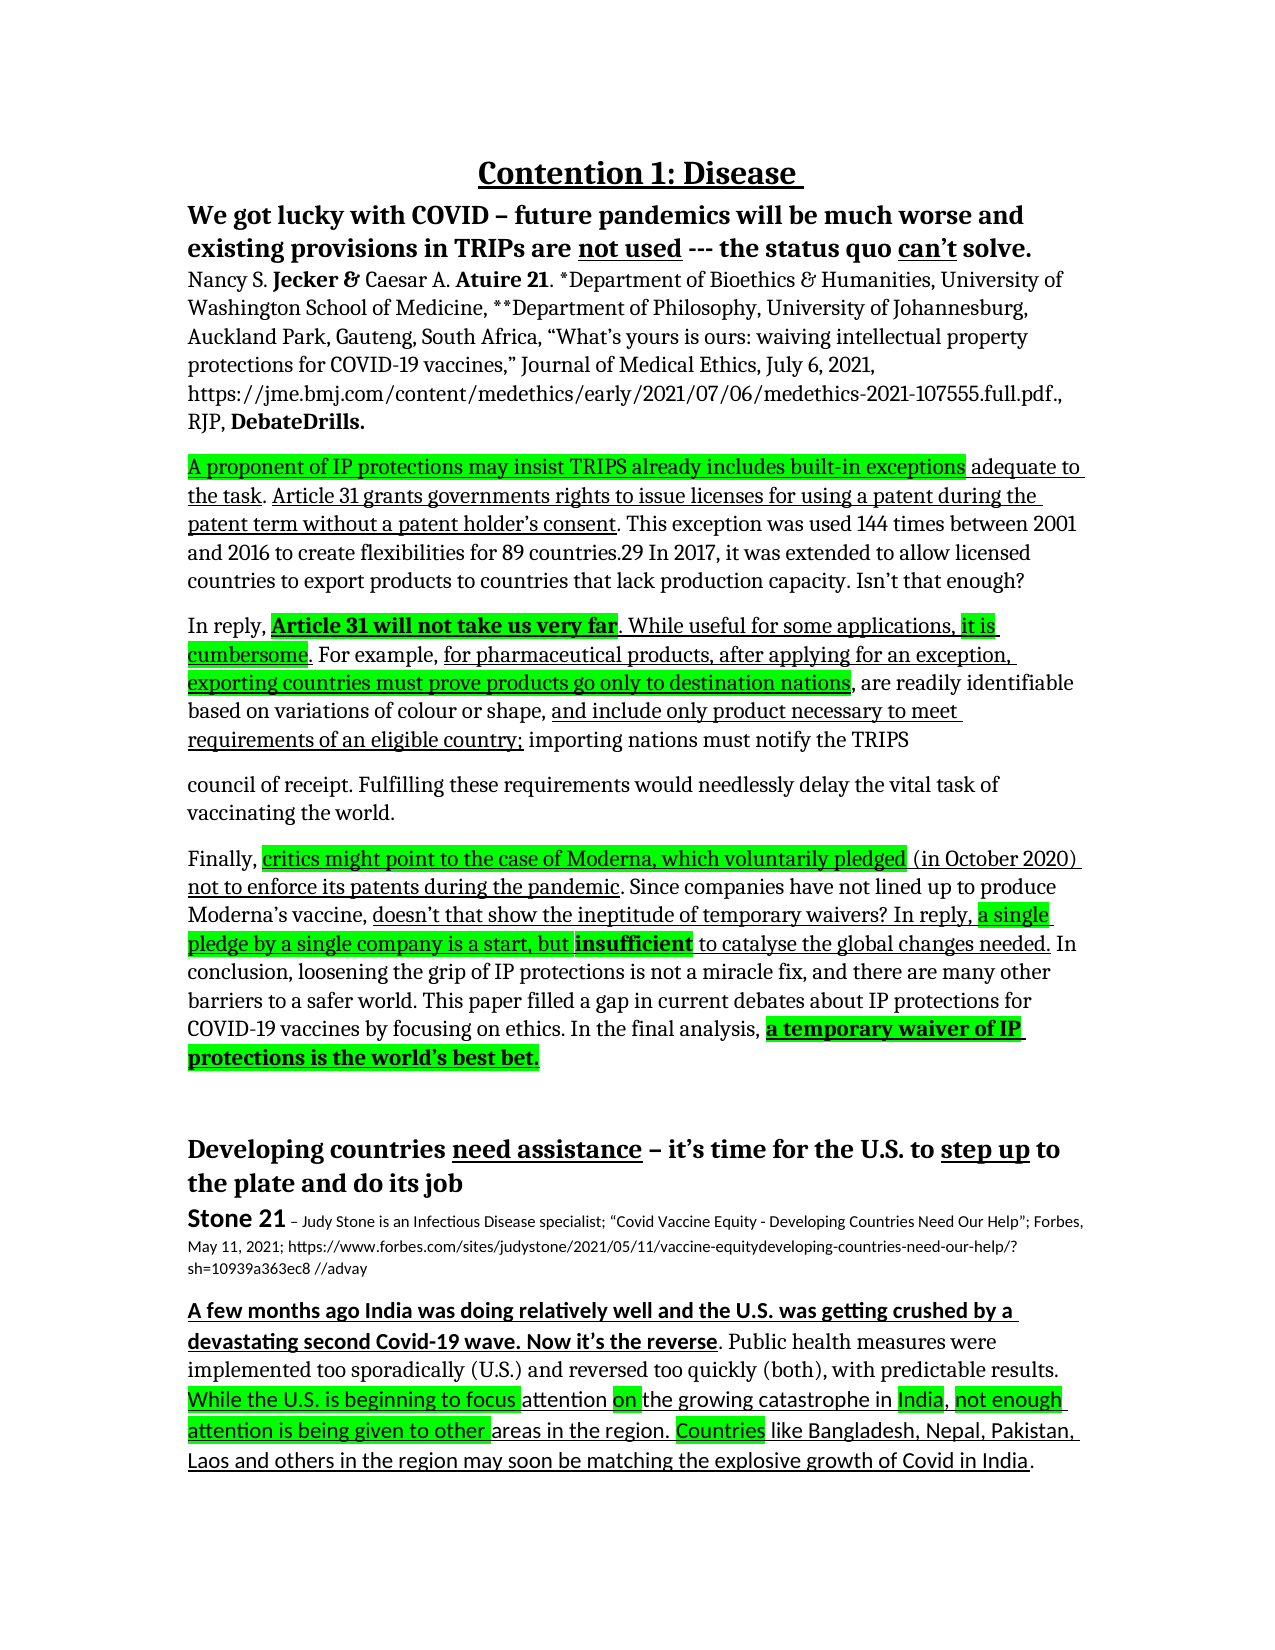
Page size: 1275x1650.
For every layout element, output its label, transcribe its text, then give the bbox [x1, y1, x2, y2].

text In reply, Article 31 will not take us very far. While useful for some applications, it is cumbersome. For example, for pharmaceutical products, after applying for an exception, exporting countries must prove products go only to destination nations, are readily identifiable based on variations of colour or shape, and include only product necessary to meet requirements of an eligible country; importing nations must notify the TRIPS [187, 613, 1087, 753]
text A proponent of IP protections may insist TRIPS already includes built-in exceptions adequate to the task. Article 31 grants governments rights to issue licenses for using a patent during the patent term without a patent holder’s consent. This exception was used 144 times between 2001 and 2016 to create flexibilities for 89 countries.29 In 2017, it was extended to allow licensed countries to export products to countries that lack production capacity. Isn’t that enough? [187, 454, 1087, 594]
subtitle Developing countries need assistance – it’s time for the U.S. to step up to the plate and do its job [187, 1134, 1087, 1199]
text Finally, critics might point to the case of Moderna, which voluntarily pledged (in October 2020) not to enforce its patents during the pandemic. Since companies have not lined up to produce Moderna’s vaccine, doesn’t that show the ineptitude of temporary waivers? In reply, a single pledge by a single company is a start, but insufficient to catalyse the global changes needed. In conclusion, loosening the grip of IP protections is not a miracle fix, and there are many other barriers to a safer world. This paper filled a gap in current debates about IP protections for COVID-19 vaccines by focusing on ethics. In the final analysis, a temporary waiver of IP protections is the world’s best bet. [187, 845, 1087, 1071]
subtitle Contention 1: Disease [187, 154, 1087, 192]
text council of receipt. Fulfilling these requirements would needlessly delay the vital task of vaccinating the world. [187, 772, 1087, 827]
text Nancy S. Jecker & Caesar A. Atuire 21. *Department of Bioethics & Humanities, University of Washington School of Medicine, **Department of Philosophy, University of Johannesburg, Auckland Park, Gauteng, South Africa, “What’s yours is ours: waiving intellectual property protections for COVID-19 vaccines,” Journal of Medical Ethics, July 6, 2021, https://jme.bmj.com/content/medethics/early/2021/07/06/medethics-2021-107555.full.pdf., RJP, DebateDrills. [187, 267, 1087, 435]
text Stone 21 – Judy Stone is an Infectious Disease specialist; “Covid Vaccine Equity - Developing Countries Need Our Help”; Forbes, May 11, 2021; https://www.forbes.com/sites/judystone/2021/05/11/vaccine-equitydeveloping-countries-need-our-help/?sh=10939a363ec8 //advay [187, 1202, 1087, 1278]
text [187, 1297, 1087, 1474]
subtitle We got lucky with COVID – future pandemics will be much worse and existing provisions in TRIPs are not used --- the status quo can’t solve. [187, 200, 1087, 264]
